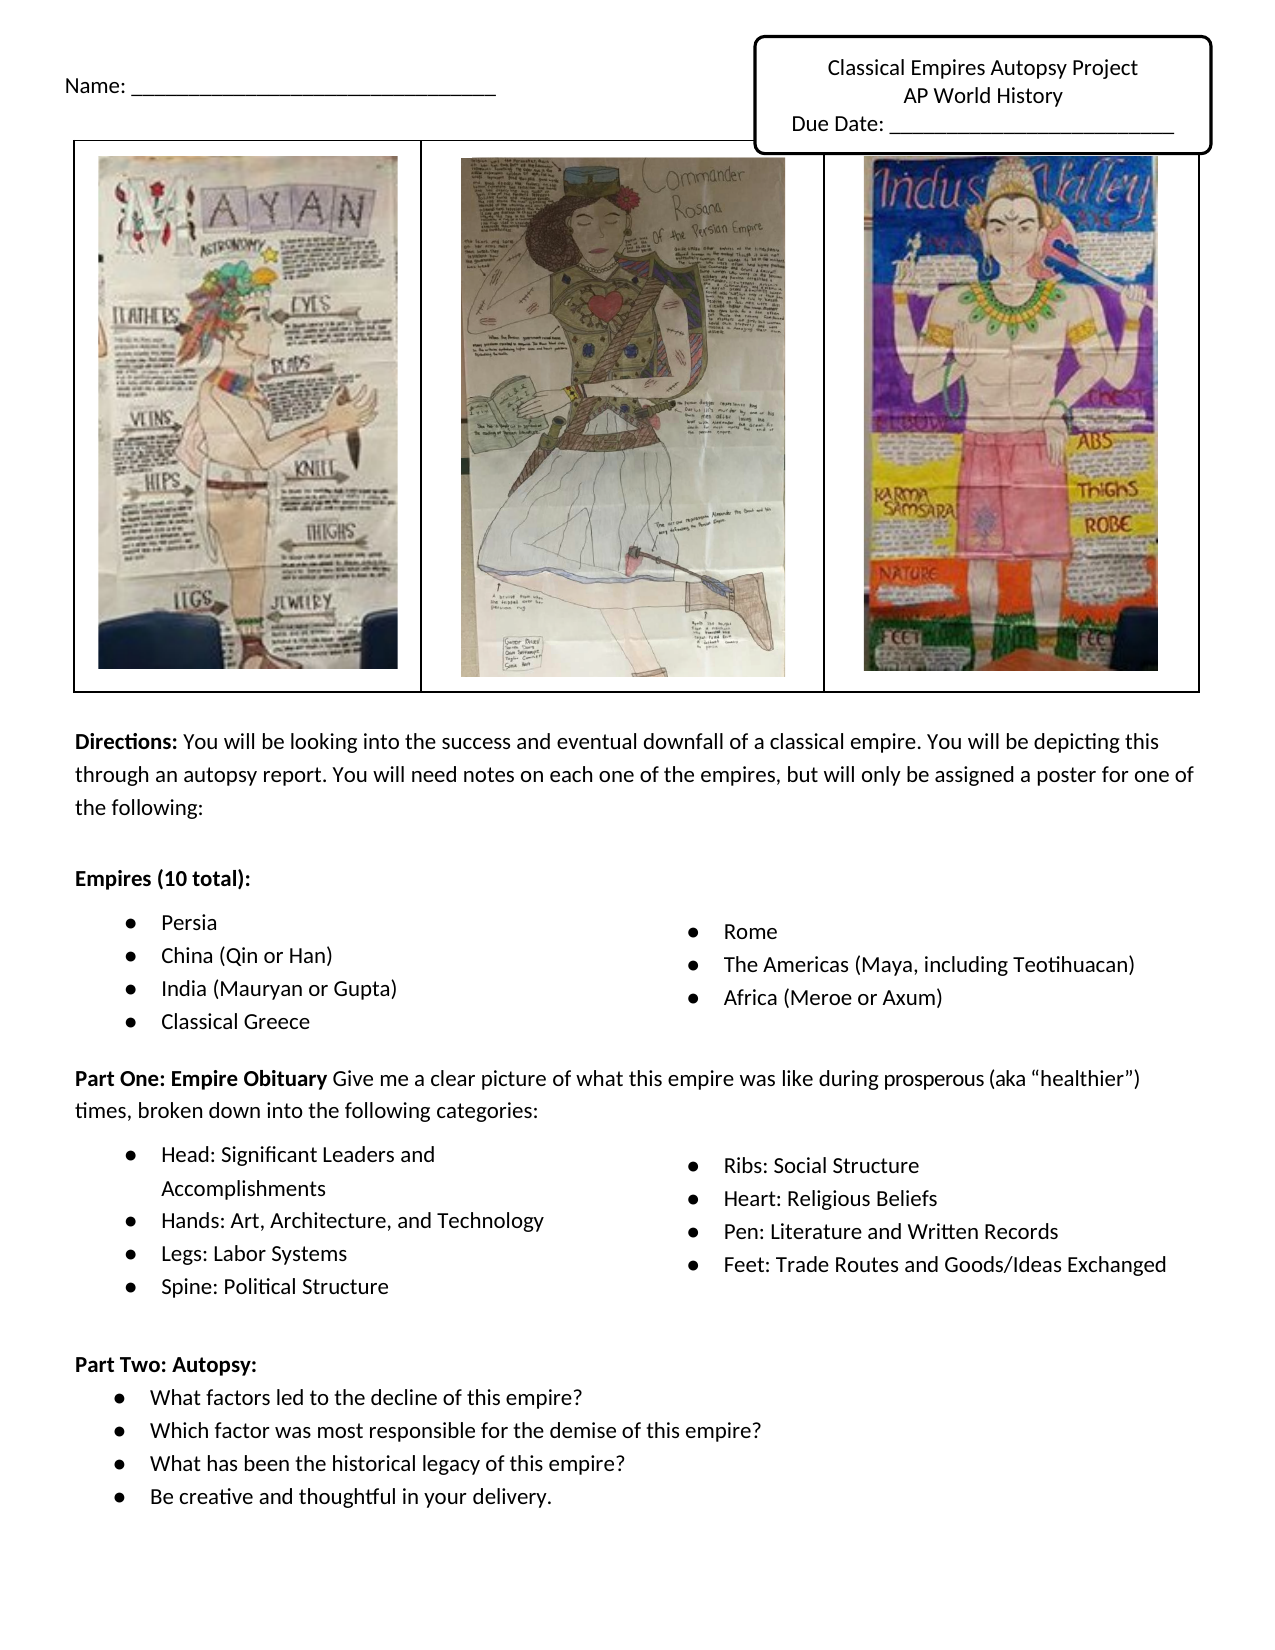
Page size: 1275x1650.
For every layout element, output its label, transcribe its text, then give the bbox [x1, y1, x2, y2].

subtitle Empires (10 total): [75, 864, 618, 892]
text Name: ________________________________ [64, 71, 753, 99]
list Be creative and thoughtful in your delivery. [112, 1482, 1214, 1510]
list Persia [123, 908, 618, 936]
list What factors led to the decline of this empire? [112, 1383, 1214, 1411]
list What has been the historical legacy of this empire? [112, 1449, 1214, 1477]
list Which factor was most responsible for the demise of this empire? [112, 1416, 1214, 1444]
list Pen: Literature and Written Records [686, 1217, 1214, 1245]
picture [460, 156, 786, 677]
table_header [75, 141, 420, 691]
table_header [825, 156, 1198, 691]
list China (Qin or Han) [123, 941, 618, 969]
list Feet: Trade Routes and Goods/Ideas Exchanged [686, 1250, 1214, 1278]
list Hands: Art, Architecture, and Technology [123, 1207, 596, 1235]
list Legs: Labor Systems [123, 1239, 596, 1268]
table_header [422, 141, 823, 691]
list Spine: Political Structure [123, 1272, 596, 1301]
list India (Mauryan or Gupta) [123, 974, 618, 1002]
picture [98, 156, 398, 669]
subtitle Part Two: Autopsy: [75, 1351, 1200, 1378]
list Ribs: Social Structure [686, 1152, 1214, 1179]
list The Americas (Maya, including Teotihuacan) [686, 950, 1214, 978]
list Classical Greece [123, 1007, 618, 1035]
picture [863, 156, 1158, 671]
list Head: Significant Leaders and Accomplishments [123, 1141, 445, 1202]
text Part One: Empire Obituary Give me a clear picture of what this empire was like during prosperous (aka “healthier”) times, broken down into the following categories: [75, 1064, 1200, 1125]
text Directions: You will be looking into the success and eventual downfall of a classical empire. You will be depicting this through an autopsy report. You will need notes on each one of the empires, but will only be assigned a poster for one of the following: [75, 727, 1200, 822]
list Heart: Religious Beliefs [686, 1184, 1214, 1212]
list Africa (Meroe or Axum) [686, 983, 1214, 1011]
list Rome [686, 917, 1214, 945]
